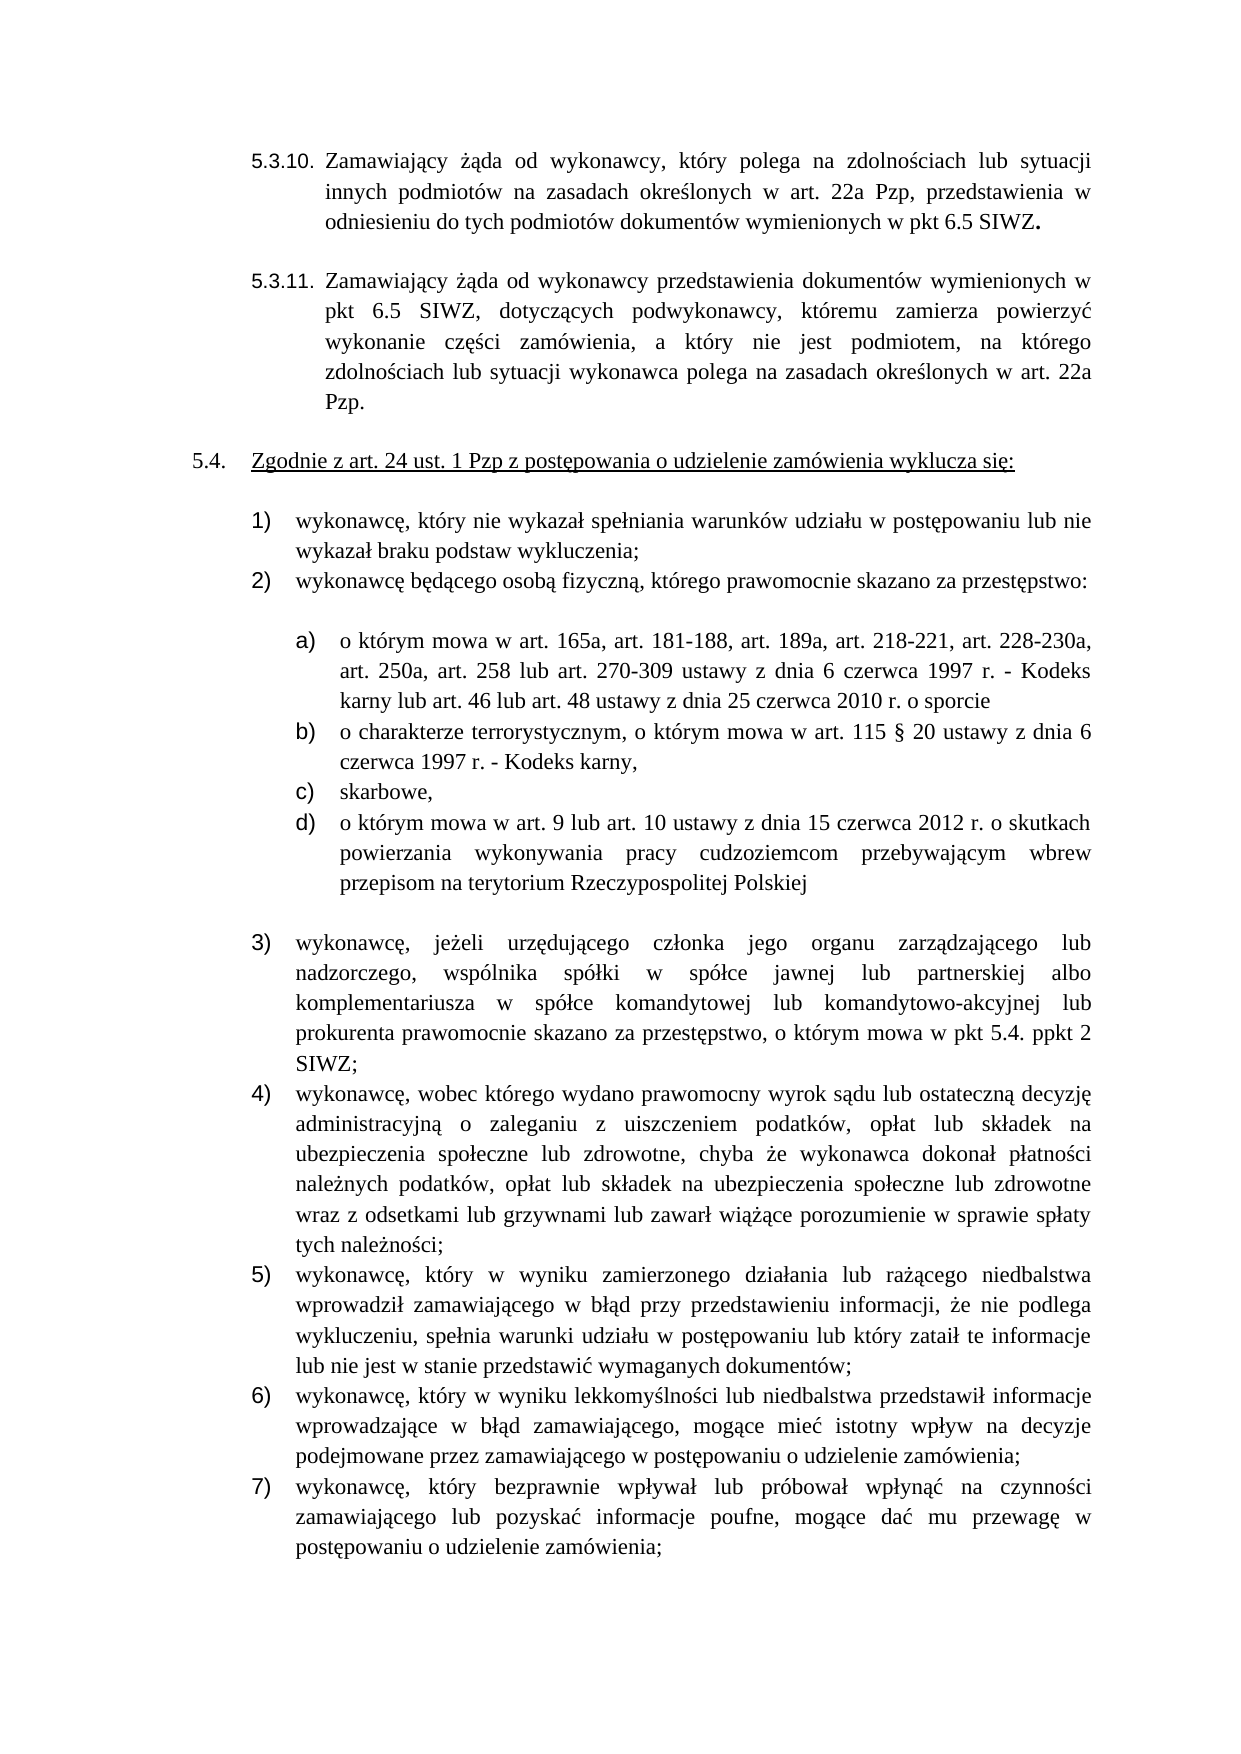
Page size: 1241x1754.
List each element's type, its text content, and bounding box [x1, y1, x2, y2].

list wykonawcę, który nie wykazał spełniania warunków udziału w postępowaniu lub nie wykazał braku podstaw wykluczenia; [251, 507, 1093, 564]
list wykonawcę, wobec którego wydano prawomocny wyrok sądu lub ostateczną decyzję administracyjną o zaleganiu z uiszczeniem podatków, opłat lub składek na ubezpieczenia społeczne lub zdrowotne, chyba że wykonawca dokonał płatności należnych podatków, opłat lub składek na ubezpieczenia społeczne lub zdrowotne wraz z odsetkami lub grzywnami lub zawarł wiążące porozumienie w sprawie spłaty tych należności; [251, 1080, 1093, 1257]
list skarbowe, [295, 778, 1093, 805]
list wykonawcę, który w wyniku zamierzonego działania lub rażącego niedbalstwa wprowadził zamawiającego w błąd przy przedstawieniu informacji, że nie podlega wykluczeniu, spełnia warunki udziału w postępowaniu lub który zataił te informacje lub nie jest w stanie przedstawić wymaganych dokumentów; [251, 1261, 1093, 1378]
list Zamawiający żąda od wykonawcy przedstawienia dokumentów wymienionych w pkt 6.5 SIWZ, dotyczących podwykonawcy, któremu zamierza powierzyć wykonanie części zamówienia, a który nie jest podmiotem, na którego zdolnościach lub sytuacji wykonawca polega na zasadach określonych w art. 22a Pzp. [251, 267, 1093, 414]
list wykonawcę, który w wyniku lekkomyślności lub niedbalstwa przedstawił informacje wprowadzające w błąd zamawiającego, mogące mieć istotny wpływ na decyzje podejmowane przez zamawiającego w postępowaniu o udzielenie zamówienia; [251, 1382, 1093, 1469]
list o charakterze terrorystycznym, o którym mowa w art. 115 § 20 ustawy z dnia 6 czerwca 1997 r. - Kodeks karny, [295, 718, 1093, 774]
list Zamawiający żąda od wykonawcy, który polega na zdolnościach lub sytuacji innych podmiotów na zasadach określonych w art. 22a Pzp, przedstawienia w odniesieniu do tych podmiotów dokumentów wymienionych w pkt 6.5 SIWZ. [251, 148, 1093, 234]
list wykonawcę będącego osobą fizyczną, którego prawomocnie skazano za przestępstwo: [251, 567, 1093, 594]
list wykonawcę, który bezprawnie wpływał lub próbował wpłynąć na czynności zamawiającego lub pozyskać informacje poufne, mogące dać mu przewagę w postępowaniu o udzielenie zamówienia; [251, 1473, 1093, 1560]
list wykonawcę, jeżeli urzędującego członka jego organu zarządzającego lub nadzorczego, wspólnika spółki w spółce jawnej lub partnerskiej albo komplementariusza w spółce komandytowej lub komandytowo-akcyjnej lub prokurenta prawomocnie skazano za przestępstwo, o którym mowa w pkt 5.4. ppkt 2 SIWZ; [251, 929, 1093, 1076]
list Zgodnie z art. 24 ust. 1 Pzp z postępowania o udzielenie zamówienia wyklucza się: [192, 448, 1093, 474]
list o którym mowa w art. 9 lub art. 10 ustawy z dnia 15 czerwca 2012 r. o skutkach powierzania wykonywania pracy cudzoziemcom przebywającym wbrew przepisom na terytorium Rzeczypospolitej Polskiej [295, 809, 1093, 896]
list o którym mowa w art. 165a, art. 181-188, art. 189a, art. 218-221, art. 228-230a, art. 250a, art. 258 lub art. 270-309 ustawy z dnia 6 czerwca 1997 r. - Kodeks karny lub art. 46 lub art. 48 ustawy z dnia 25 czerwca 2010 r. o sporcie [295, 627, 1093, 714]
